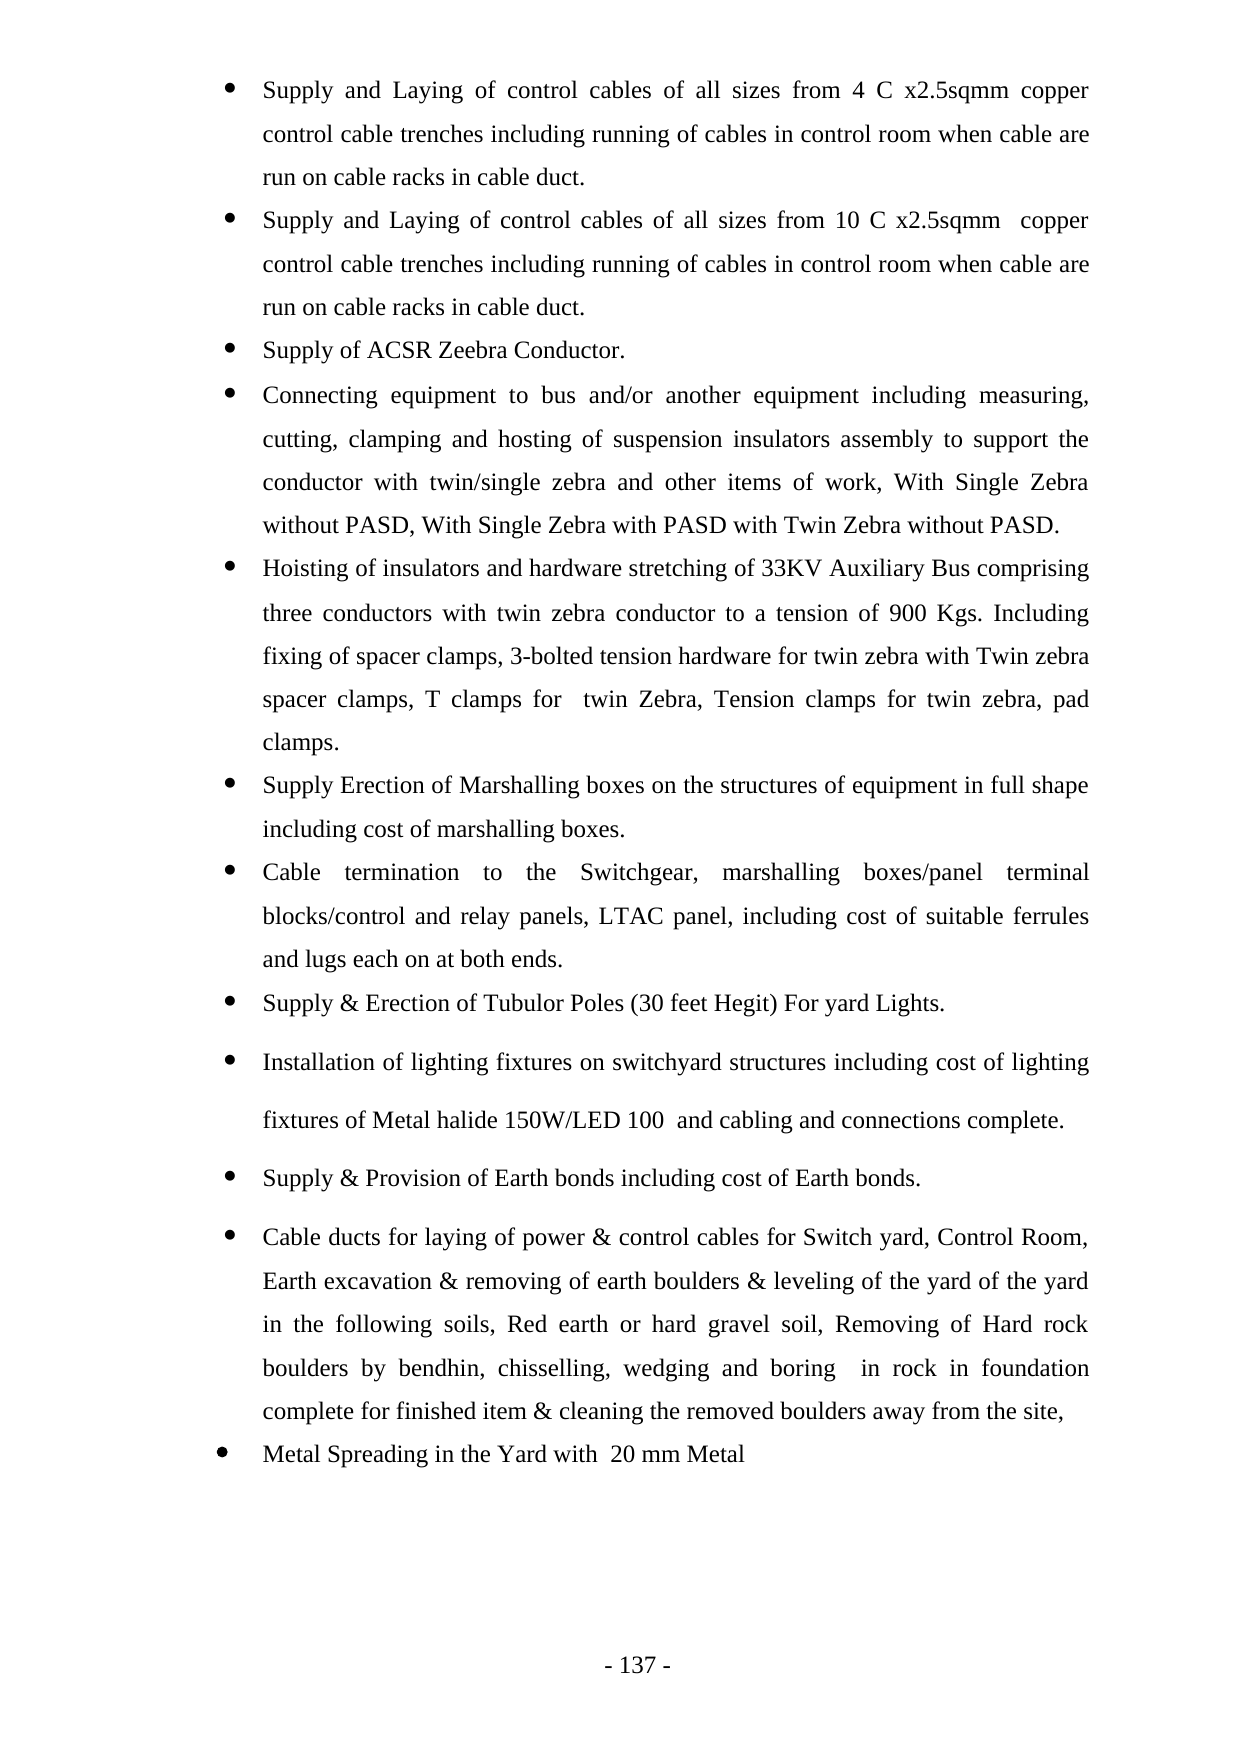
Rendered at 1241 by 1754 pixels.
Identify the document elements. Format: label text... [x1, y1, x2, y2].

list Cable ducts for laying of power & control cables for Switch yard, Control Room, Earth excavation & removing of earth boulders & leveling of the yard of the yard in the following soils, Red earth or hard gravel soil, Removing of Hard rock boulders by bendhin, chisselling, wedging and boring in rock in foundation complete for finished item & cleaning the removed boulders away from the site, [225, 1222, 1090, 1424]
list Supply & Erection of Tubulor Poles (30 feet Hegit) For yard Lights. [225, 988, 1090, 1017]
list Supply and Laying of control cables of all sizes from 4 C x2.5sqmm copper control cable trenches including running of cables in control room when cable are run on cable racks in cable duct. [225, 75, 1090, 191]
list Hoisting of insulators and hardware stretching of 33KV Auxiliary Bus comprising three conductors with twin zebra conductor to a tension of 900 Kgs. Including fixing of spacer clamps, 3-bolted tension hardware for twin zebra with Twin zebra spacer clamps, T clamps for twin Zebra, Tension clamps for twin zebra, pad clamps. [225, 553, 1090, 756]
list Supply Erection of Marshalling boxes on the structures of equipment in full shape including cost of marshalling boxes. [225, 770, 1090, 843]
list Cable termination to the Switchgear, marshalling boxes/panel terminal blocks/control and relay panels, LTAC panel, including cost of suitable ferrules and lugs each on at both ends. [225, 857, 1090, 973]
list Supply and Laying of control cables of all sizes from 10 C x2.5sqmm copper control cable trenches including running of cables in control room when cable are run on cable racks in cable duct. [225, 205, 1090, 321]
list Supply & Provision of Earth bonds including cost of Earth bonds. [225, 1163, 1090, 1193]
list Supply of ACSR Zeebra Conductor. [225, 336, 1090, 365]
list Installation of lighting fixtures on switchyard structures including cost of lighting fixtures of Metal halide 150W/LED 100 and cabling and connections complete. [225, 1047, 1090, 1134]
list Metal Spreading in the Yard with 20 mm Metal [187, 1439, 1090, 1468]
list Connecting equipment to bus and/or another equipment including measuring, cutting, clamping and hosting of suspension insulators assembly to support the conductor with twin/single zebra and other items of work, With Single Zebra without PASD, With Single Zebra with PASD with Twin Zebra without PASD. [225, 380, 1090, 539]
